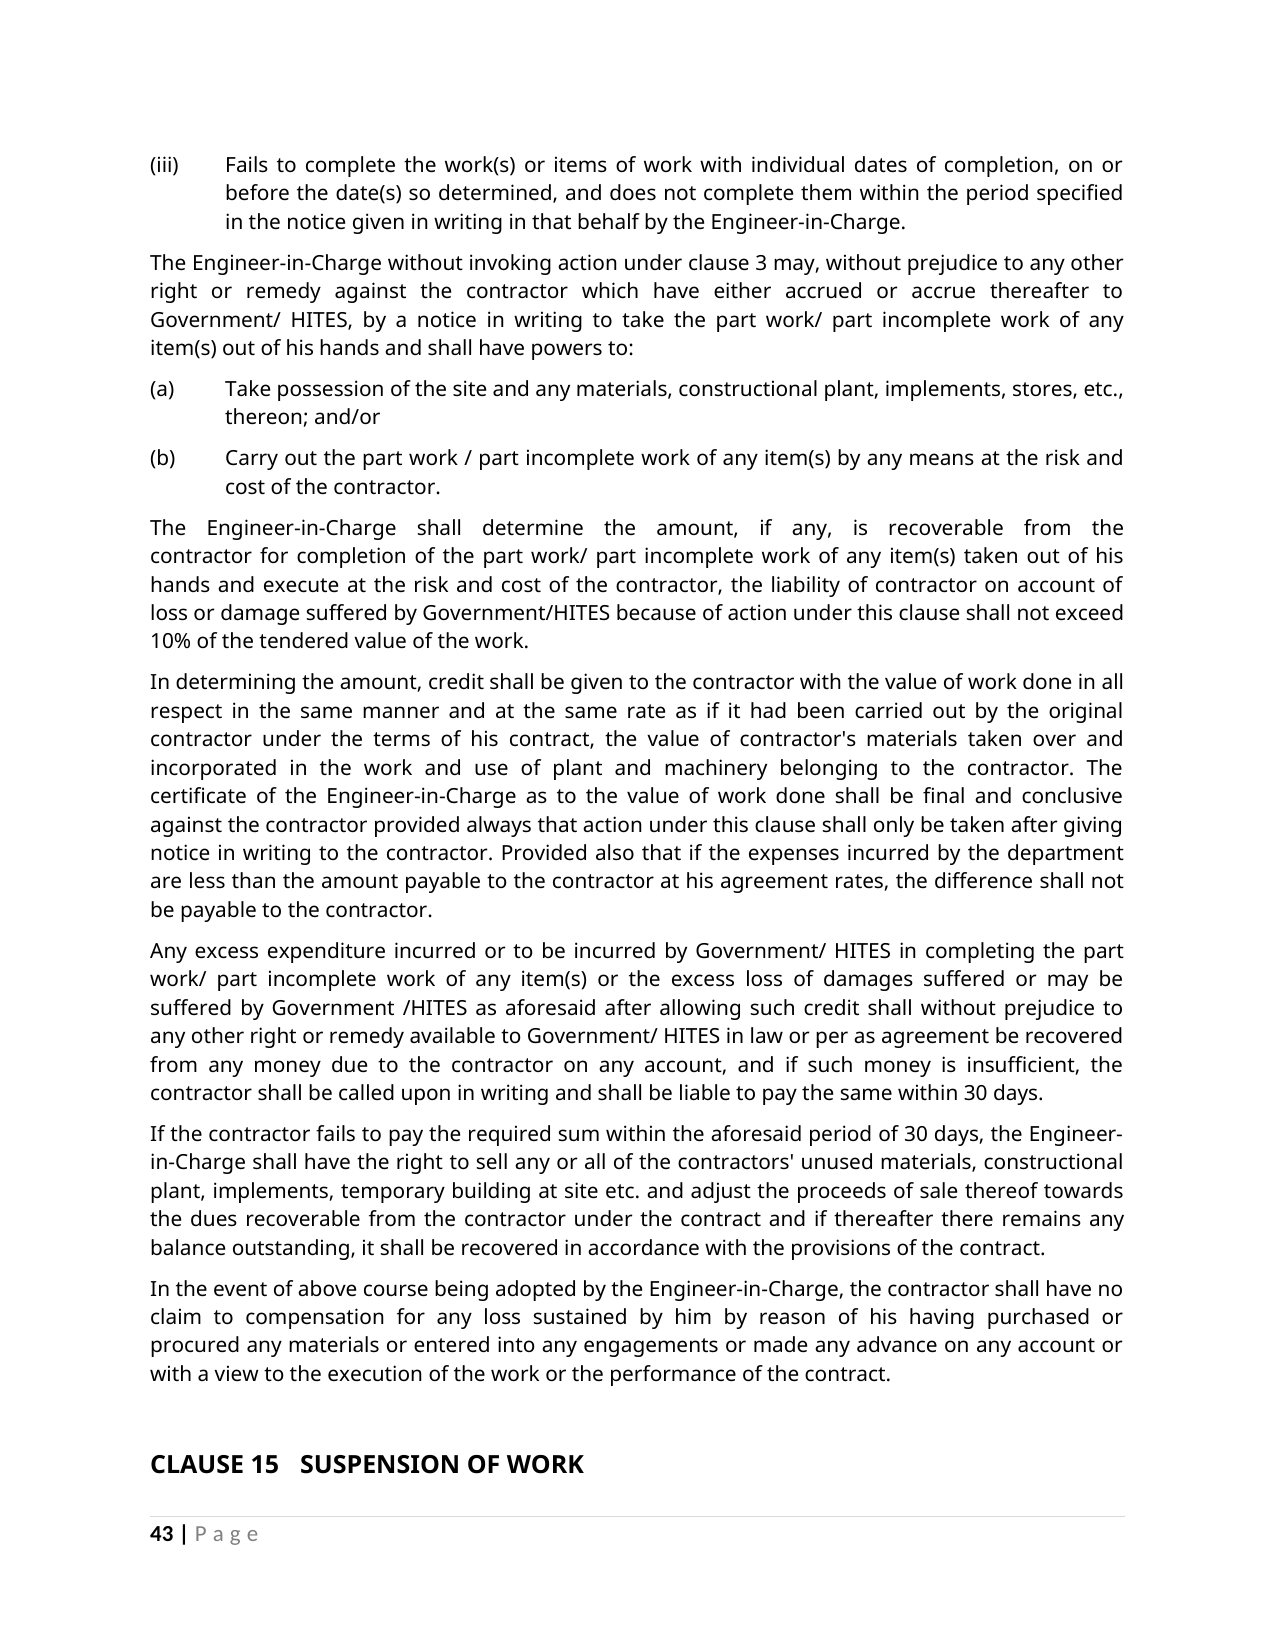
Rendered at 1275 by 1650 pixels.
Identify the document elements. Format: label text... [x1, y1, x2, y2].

text The Engineer-in-Charge shall determine the amount, if any, is recoverable from the contractor for completion of the part work/ part incomplete work of any item(s) taken out of his hands and execute at the risk and cost of the contractor, the liability of contractor on account of loss or damage suffered by Government/HITES because of action under this clause shall not exceed 10% of the tendered value of the work. [150, 513, 1125, 655]
text (b) Carry out the part work / part incomplete work of any item(s) by any means at the risk and cost of the contractor. [150, 443, 1125, 500]
text In the event of above course being adopted by the Engineer-in-Charge, the contractor shall have no claim to compensation for any loss sustained by him by reason of his having purchased or procured any materials or entered into any engagements or made any advance on any account or with a view to the execution of the work or the performance of the contract. [150, 1274, 1125, 1387]
text Any excess expenditure incurred or to be incurred by Government/ HITES in completing the part work/ part incomplete work of any item(s) or the excess loss of damages suffered or may be suffered by Government /HITES as aforesaid after allowing such credit shall without prejudice to any other right or remedy available to Government/ HITES in law or per as agreement be recovered from any money due to the contractor on any account, and if such money is insufficient, the contractor shall be called upon in writing and shall be liable to pay the same within 30 days. [150, 936, 1125, 1107]
text The Engineer-in-Charge without invoking action under clause 3 may, without prejudice to any other right or remedy against the contractor which have either accrued or accrue thereafter to Government/ HITES, by a notice in writing to take the part work/ part incomplete work of any item(s) out of his hands and shall have powers to: [150, 248, 1125, 362]
text In determining the amount, credit shall be given to the contractor with the value of work done in all respect in the same manner and at the same rate as if it had been carried out by the original contractor under the terms of his contract, the value of contractor's materials taken over and incorporated in the work and use of plant and machinery belonging to the contractor. The certificate of the Engineer-in-Charge as to the value of work done shall be final and conclusive against the contractor provided always that action under this clause shall only be taken after giving notice in writing to the contractor. Provided also that if the expenses incurred by the department are less than the amount payable to the contractor at his agreement rates, the difference shall not be payable to the contractor. [150, 667, 1125, 923]
text If the contractor fails to pay the required sum within the aforesaid period of 30 days, the Engineer-in-Charge shall have the right to sell any or all of the contractors' unused materials, constructional plant, implements, temporary building at site etc. and adjust the proceeds of sale thereof towards the dues recoverable from the contractor under the contract and if thereafter there remains any balance outstanding, it shall be recovered in accordance with the provisions of the contract. [150, 1119, 1125, 1261]
text CLAUSE 15 SUSPENSION OF WORK [150, 1447, 1125, 1481]
text (iii) Fails to complete the work(s) or items of work with individual dates of completion, on or before the date(s) so determined, and does not complete them within the period specified in the notice given in writing in that behalf by the Engineer-in-Charge. [150, 150, 1125, 235]
text (a) Take possession of the site and any materials, constructional plant, implements, stores, etc., thereon; and/or [150, 374, 1125, 431]
